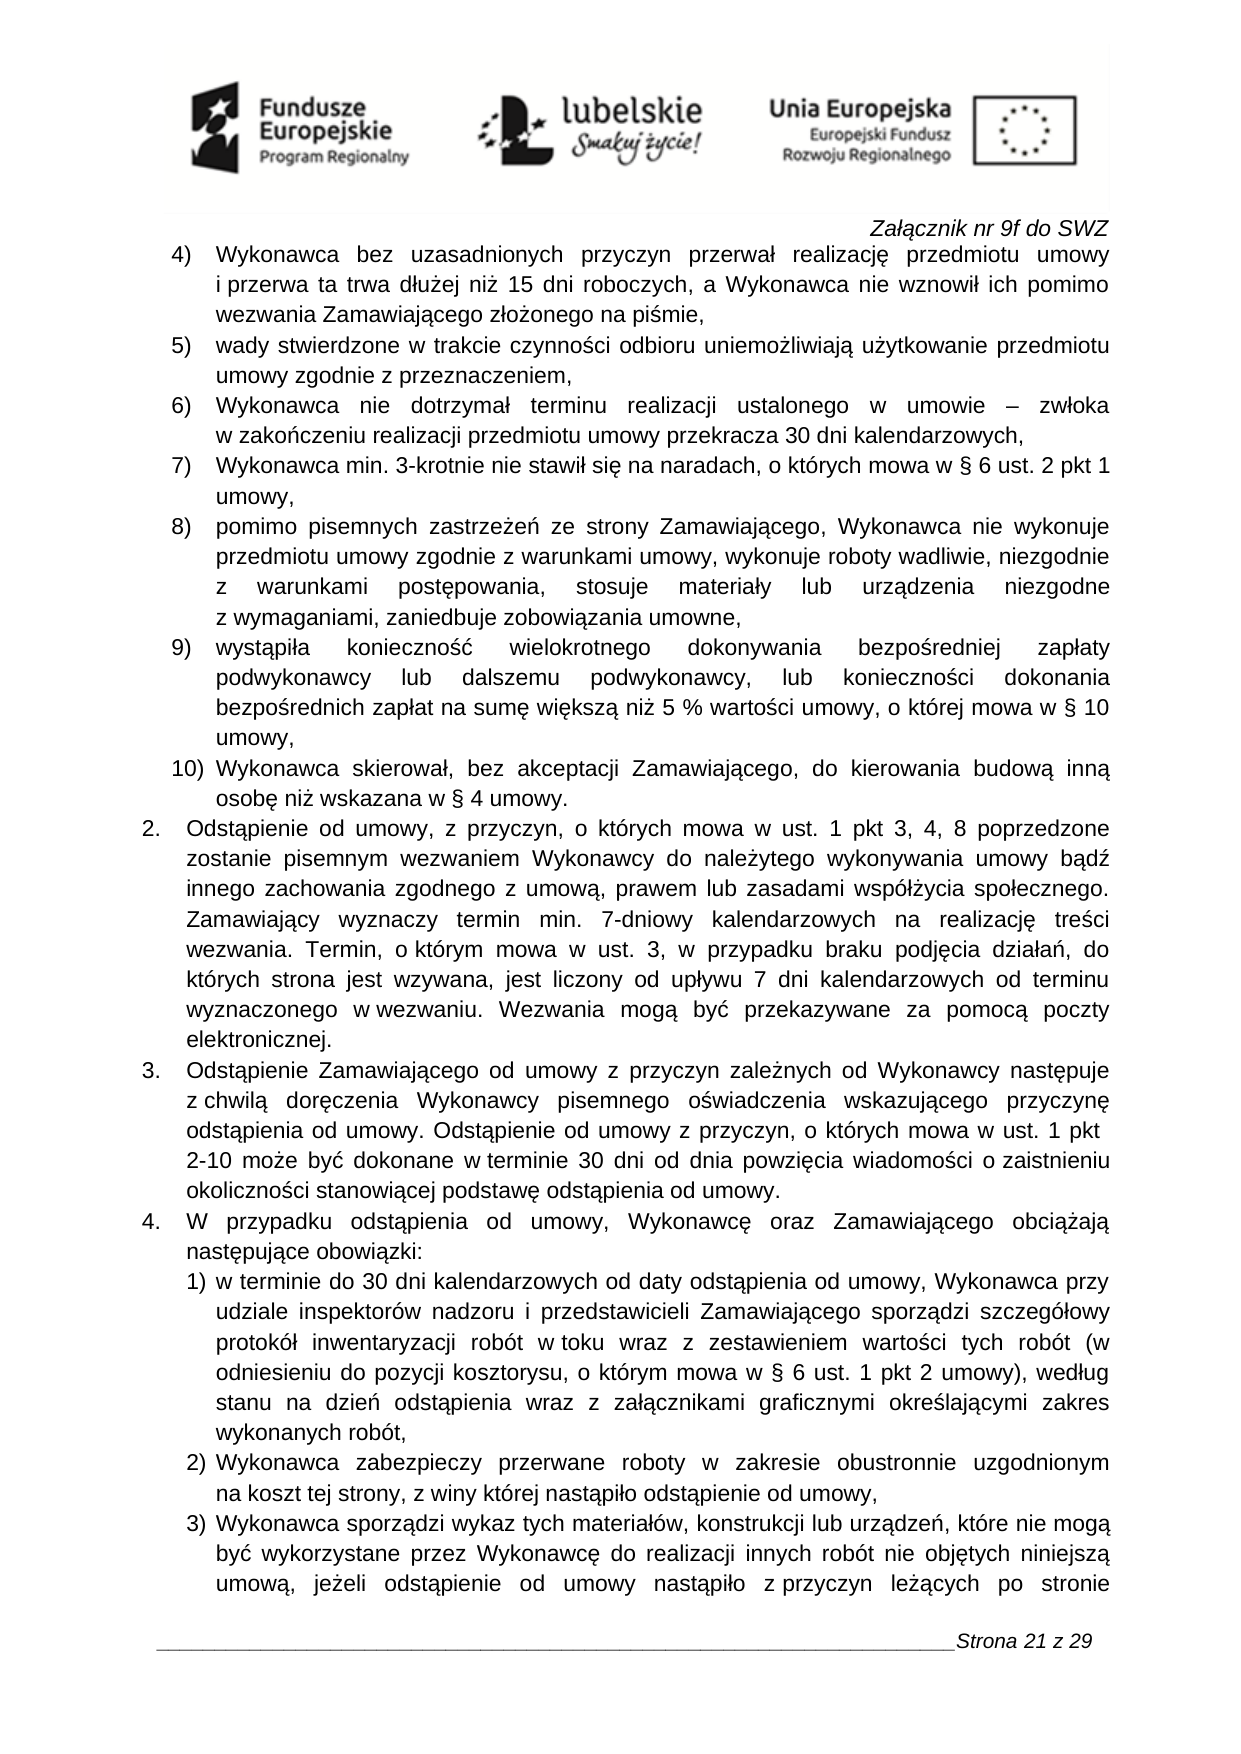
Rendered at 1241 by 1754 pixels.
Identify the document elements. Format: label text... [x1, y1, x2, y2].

list wady stwierdzone w trakcie czynności odbioru uniemożliwiają użytkowanie przedmiotu umowy zgodnie z przeznaczeniem, [171, 332, 1110, 388]
list W przypadku odstąpienia od umowy, Wykonawcę oraz Zamawiającego obciążają następujące obowiązki: [142, 1208, 1110, 1264]
list Wykonawca bez uzasadnionych przyczyn przerwał realizację przedmiotu umowy i przerwa ta trwa dłużej niż 15 dni roboczych, a Wykonawca nie wznowił ich pomimo wezwania Zamawiającego złożonego na piśmie, [171, 241, 1110, 328]
picture [163, 44, 1111, 215]
list pomimo pisemnych zastrzeżeń ze strony Zamawiającego, Wykonawca nie wykonuje przedmiotu umowy zgodnie z warunkami umowy, wykonuje roboty wadliwie, niezgodnie z warunkami postępowania, stosuje materiały lub urządzenia niezgodne z wymaganiami, zaniedbuje zobowiązania umowne, [171, 513, 1110, 630]
list wystąpiła konieczność wielokrotnego dokonywania bezpośredniej zapłaty podwykonawcy lub dalszemu podwykonawcy, lub konieczności dokonania bezpośrednich zapłat na sumę większą niż 5 % wartości umowy, o której mowa w § 10 umowy, [171, 634, 1110, 751]
list Wykonawca zabezpieczy przerwane roboty w zakresie obustronnie uzgodnionym na koszt tej strony, z winy której nastąpiło odstąpienie od umowy, [186, 1449, 1110, 1506]
list Wykonawca min. 3-krotnie nie stawił się na naradach, o których mowa w § 6 ust. 2 pkt 1 umowy, [171, 452, 1110, 509]
list Odstąpienie Zamawiającego od umowy z przyczyn zależnych od Wykonawcy następuje z chwilą doręczenia Wykonawcy pisemnego oświadczenia wskazującego przyczynę odstąpienia od umowy. Odstąpienie od umowy z przyczyn, o których mowa w ust. 1 pkt 2-10 może być dokonane w terminie 30 dni od dnia powzięcia wiadomości o zaistnieniu okoliczności stanowiącej podstawę odstąpienia od umowy. [142, 1057, 1110, 1204]
list Wykonawca skierował, bez akceptacji Zamawiającego, do kierowania budową inną osobę niż wskazana w § 4 umowy. [171, 754, 1110, 811]
list w terminie do 30 dni kalendarzowych od daty odstąpienia od umowy, Wykonawca przy udziale inspektorów nadzoru i przedstawicieli Zamawiającego sporządzi szczegółowy protokół inwentaryzacji robót w toku wraz z zestawieniem wartości tych robót (w odniesieniu do pozycji kosztorysu, o którym mowa w § 6 ust. 1 pkt 2 umowy), według stanu na dzień odstąpienia wraz z załącznikami graficznymi określającymi zakres wykonanych robót, [186, 1268, 1110, 1445]
list Odstąpienie od umowy, z przyczyn, o których mowa w ust. 1 pkt 3, 4, 8 poprzedzone zostanie pisemnym wezwaniem Wykonawcy do należytego wykonywania umowy bądź innego zachowania zgodnego z umową, prawem lub zasadami współżycia społecznego. Zamawiający wyznaczy termin min. 7-dniowy kalendarzowych na realizację treści wezwania. Termin, o którym mowa w ust. 3, w przypadku braku podjęcia działań, do których strona jest wzywana, jest liczony od upływu 7 dni kalendarzowych od terminu wyznaczonego w wezwaniu. Wezwania mogą być przekazywane za pomocą poczty elektronicznej. [142, 815, 1110, 1053]
list Wykonawca nie dotrzymał terminu realizacji ustalonego w umowie – zwłoka w zakończeniu realizacji przedmiotu umowy przekracza 30 dni kalendarzowych, [171, 392, 1110, 448]
